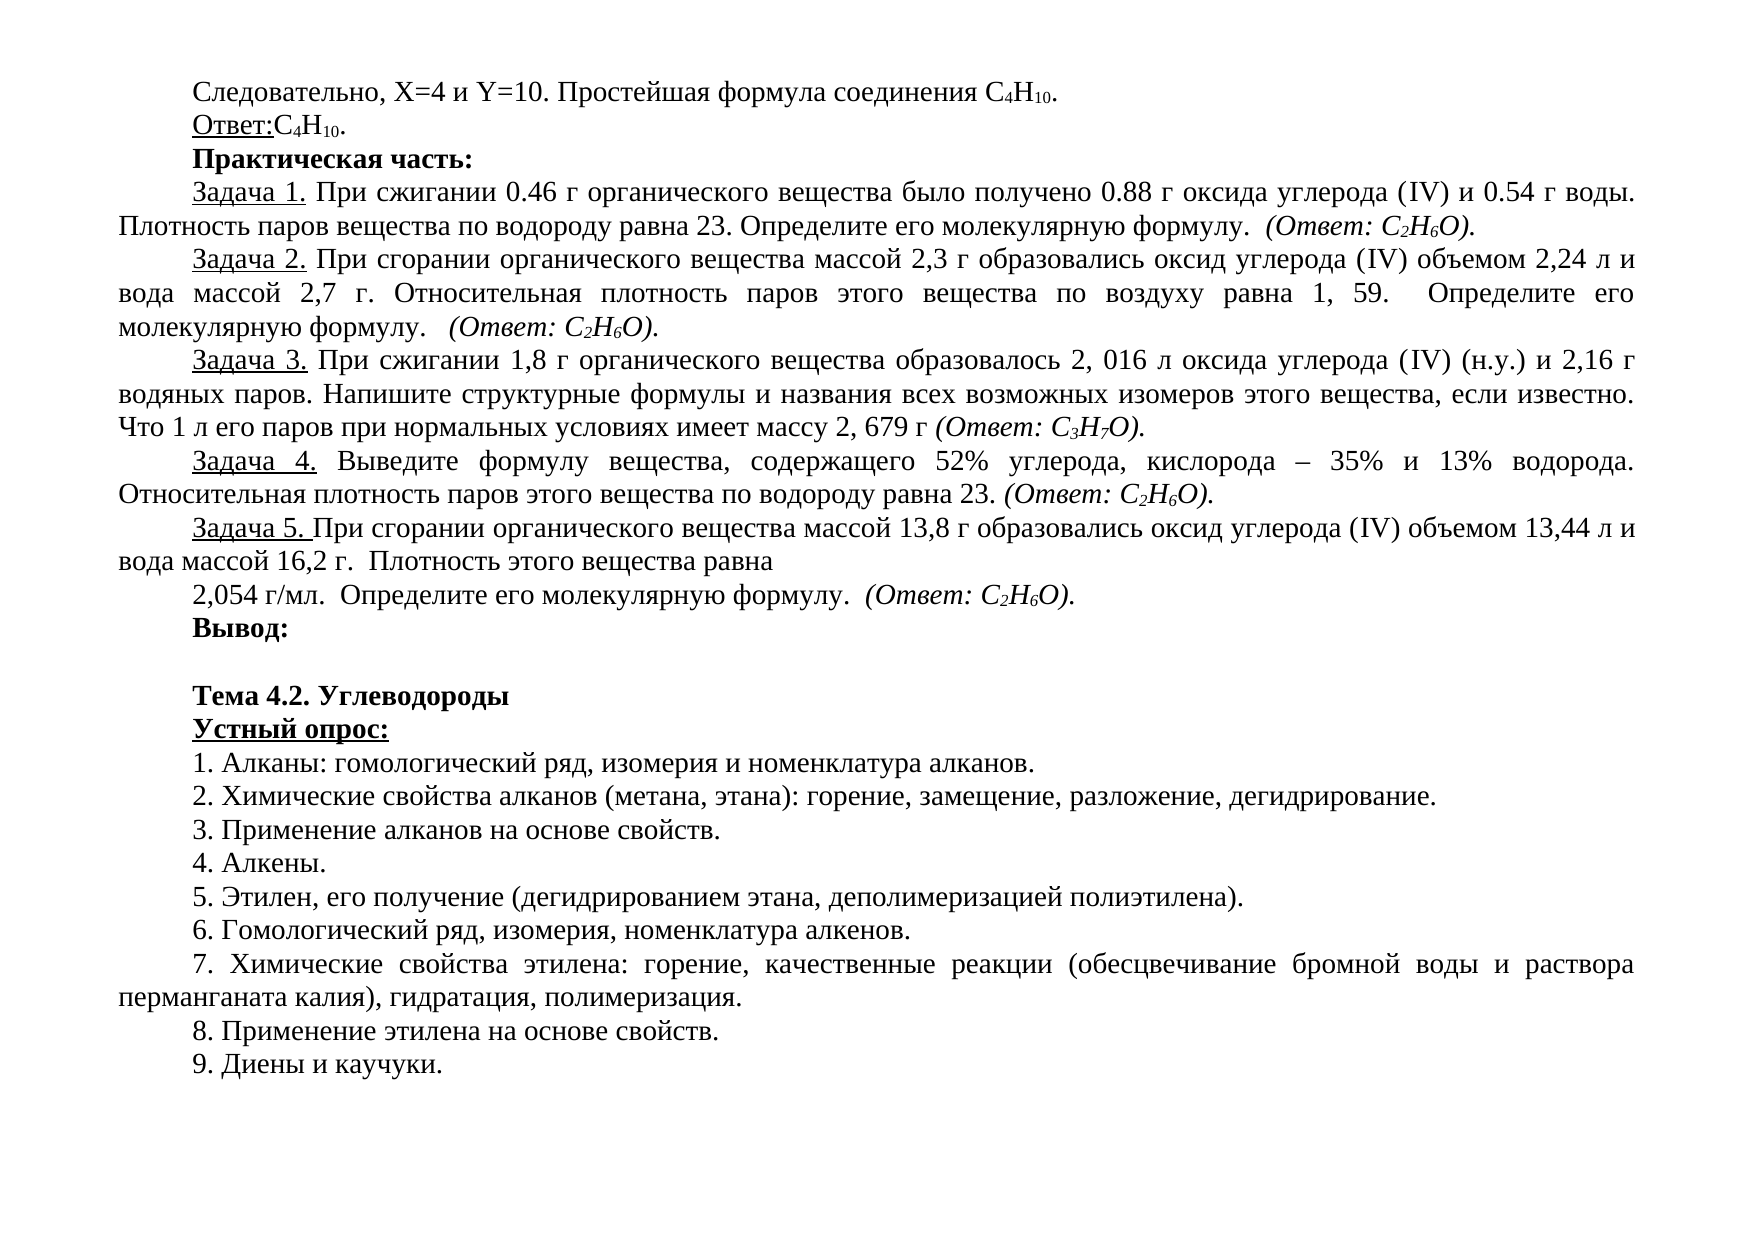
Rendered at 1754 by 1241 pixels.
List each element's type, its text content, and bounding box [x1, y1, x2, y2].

text 5. Этилен, его получение (дегидрированием этана, деполимеризацией полиэтилена). [118, 879, 1636, 912]
text 8. Применение этилена на основе свойств. [118, 1013, 1636, 1047]
text Задача 1. При сжигании 0.46 г органического вещества было получено 0.88 г оксида углерода (IV) и 0.54 г воды. Плотность паров вещества по водороду равна 23. Определите его молекулярную формулу. (Ответ: С2Н6О). [118, 174, 1636, 242]
text Вывод: [118, 611, 1636, 644]
text 7. Химические свойства этилена: горение, качественные реакции (обесцвечивание бромной воды и раствора перманганата калия), гидратация, полимеризация. [118, 946, 1636, 1013]
text Ответ:C4Н10. [118, 107, 1636, 141]
text 2. Химические свойства алканов (метана, этана): горение, замещение, разложение, дегидрирование. [118, 778, 1636, 812]
text 2,054 г/мл. Определите его молекулярную формулу. (Ответ: С2Н6О). [118, 577, 1636, 611]
text Задача 5. При сгорании органического вещества массой 13,8 г образовались оксид углерода (IV) объемом 13,44 л и вода массой 16,2 г. Плотность этого вещества равна [118, 510, 1636, 577]
text Практическая часть: [118, 141, 1636, 174]
text Задача 2. При сгорании органического вещества массой 2,3 г образовались оксид углерода (IV) объемом 2,24 л и вода массой 2,7 г. Относительная плотность паров этого вещества по воздуху равна 1, 59. Определите его молекулярную формулу. (Ответ: С2Н6О). [118, 242, 1636, 342]
text 4. Алкены. [118, 845, 1636, 879]
text Тема 4.2. Углеводороды [118, 678, 1636, 711]
text Следовательно, Х=4 и Y=10. Простейшая формула соединения C4Н10. [118, 74, 1636, 107]
text 6. Гомологический ряд, изомерия, номенклатура алкенов. [118, 912, 1636, 946]
text 3. Применение алканов на основе свойств. [118, 812, 1636, 845]
text Задача 3. При сжигании 1,8 г органического вещества образовалось 2, 016 л оксида углерода (IV) (н.у.) и 2,16 г водяных паров. Напишите структурные формулы и названия всех возможных изомеров этого вещества, если известно. Что 1 л его паров при нормальных условиях имеет массу 2, 679 г (Ответ: С3Н7О). [118, 342, 1636, 443]
text 1. Алканы: гомологический ряд, изомерия и номенклатура алканов. [118, 745, 1636, 778]
text 9. Диены и каучуки. [118, 1047, 1636, 1080]
text Задача 4. Выведите формулу вещества, содержащего 52% углерода, кислорода – 35% и 13% водорода. Относительная плотность паров этого вещества по водороду равна 23. (Ответ: С2Н6О). [118, 443, 1636, 510]
text Устный опрос: [118, 711, 1636, 745]
